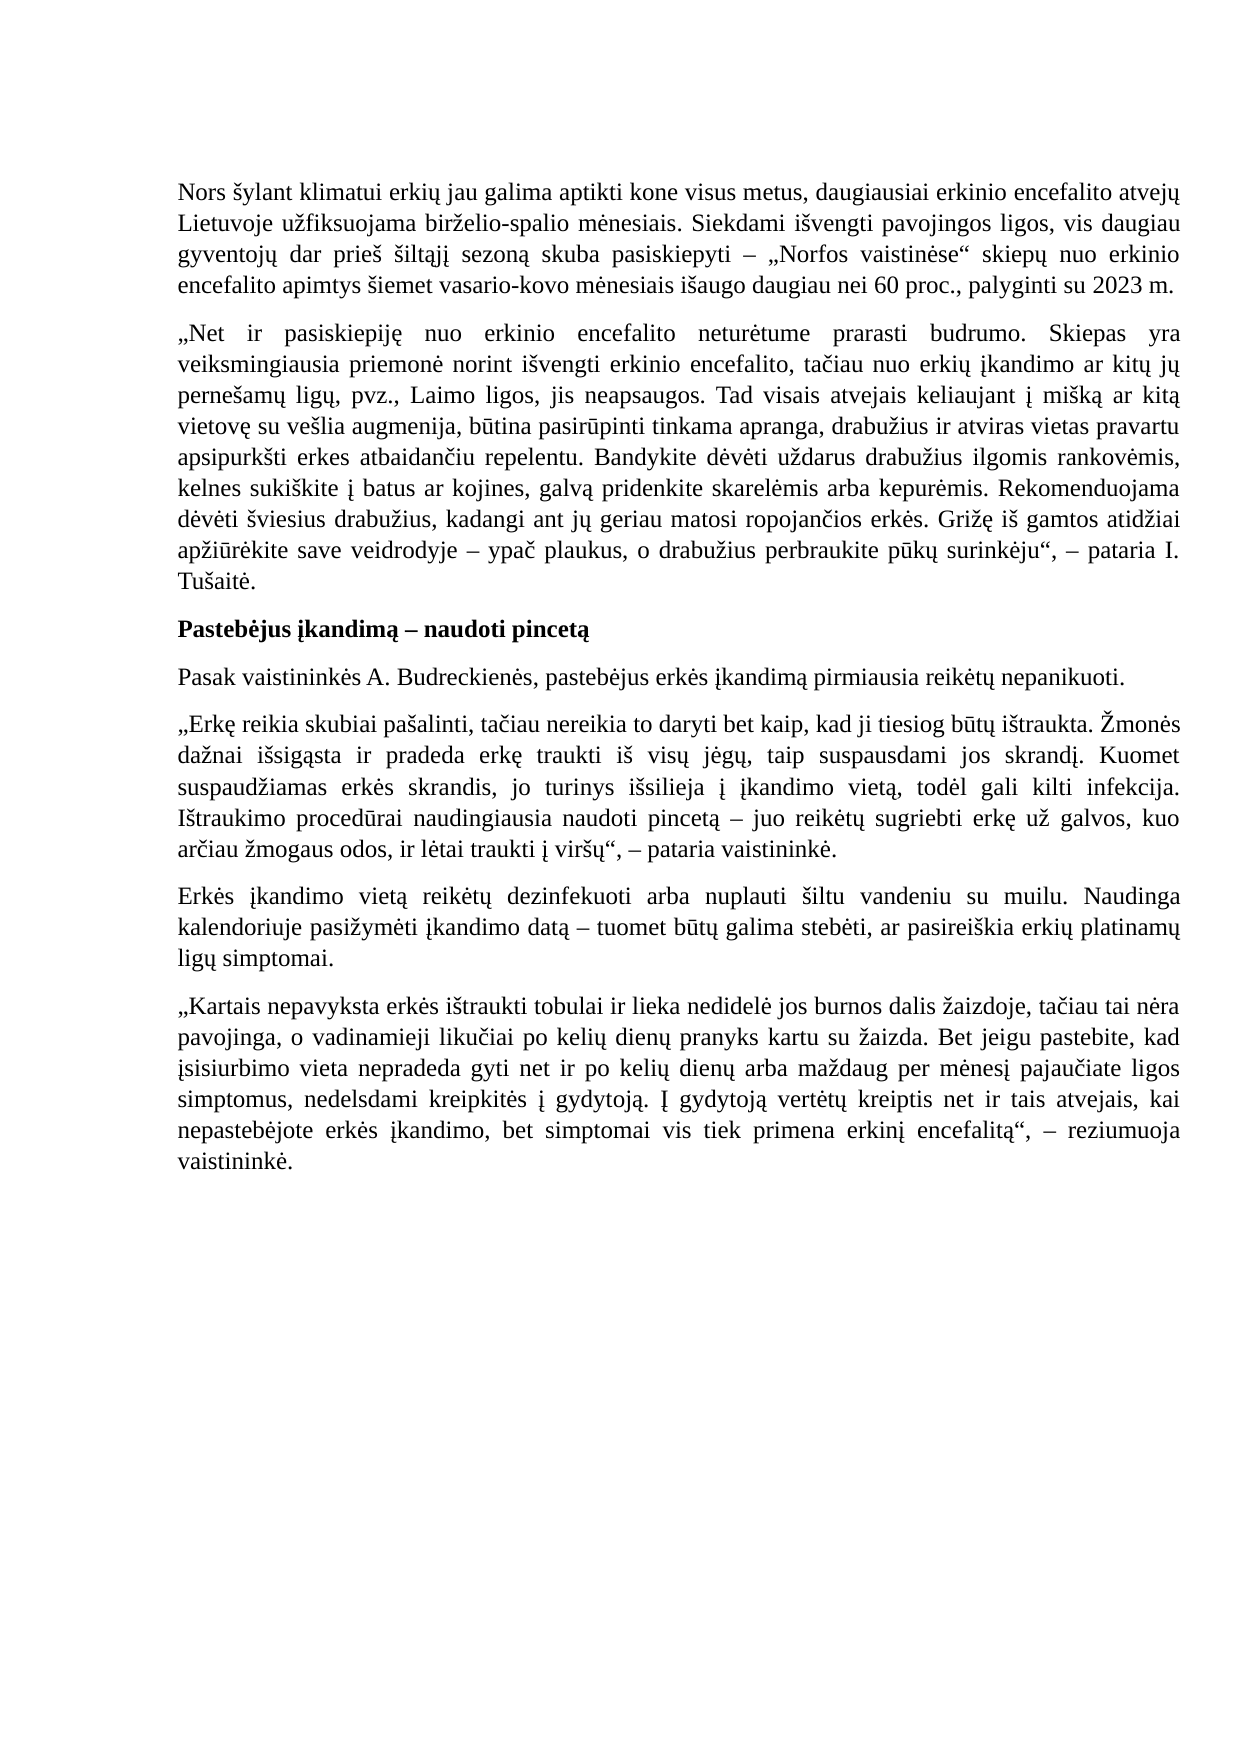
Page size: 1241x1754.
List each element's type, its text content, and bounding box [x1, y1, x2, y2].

text Erkės įkandimo vietą reikėtų dezinfekuoti arba nuplauti šiltu vandeniu su muilu. Naudinga kalendoriuje pasižymėti įkandimo datą – tuomet būtų galima stebėti, ar pasireiškia erkių platinamų ligų simptomai. [177, 881, 1181, 972]
text Nors šylant klimatui erkių jau galima aptikti kone visus metus, daugiausiai erkinio encefalito atvejų Lietuvoje užfiksuojama birželio-spalio mėnesiais. Siekdami išvengti pavojingos ligos, vis daugiau gyventojų dar prieš šiltąjį sezoną skuba pasiskiepyti – „Norfos vaistinėse“ skiepų nuo erkinio encefalito apimtys šiemet vasario-kovo mėnesiais išaugo daugiau nei 60 proc., palyginti su 2023 m. [177, 177, 1181, 299]
text „Erkę reikia skubiai pašalinti, tačiau nereikia to daryti bet kaip, kad ji tiesiog būtų ištraukta. Žmonės dažnai išsigąsta ir pradeda erkę traukti iš visų jėgų, taip suspausdami jos skrandį. Kuomet suspaudžiamas erkės skrandis, jo turinys išsilieja į įkandimo vietą, todėl gali kilti infekcija. Ištraukimo procedūrai naudingiausia naudoti pincetą – juo reikėtų sugriebti erkę už galvos, kuo arčiau žmogaus odos, ir lėtai traukti į viršų“, – pataria vaistininkė. [177, 709, 1181, 862]
text Pastebėjus įkandimą – naudoti pincetą [177, 614, 1181, 643]
text „Kartais nepavyksta erkės ištraukti tobulai ir lieka nedidelė jos burnos dalis žaizdoje, tačiau tai nėra pavojinga, o vadinamieji likučiai po kelių dienų pranyks kartu su žaizda. Bet jeigu pastebite, kad įsisiurbimo vieta nepradeda gyti net ir po kelių dienų arba maždaug per mėnesį pajaučiate ligos simptomus, nedelsdami kreipkitės į gydytoją. Į gydytoją vertėtų kreiptis net ir tais atvejais, kai nepastebėjote erkės įkandimo, bet simptomai vis tiek primena erkinį encefalitą“, – reziumuoja vaistininkė. [177, 991, 1181, 1175]
text „Net ir pasiskiepiję nuo erkinio encefalito neturėtume prarasti budrumo. Skiepas yra veiksmingiausia priemonė norint išvengti erkinio encefalito, tačiau nuo erkių įkandimo ar kitų jų pernešamų ligų, pvz., Laimo ligos, jis neapsaugos. Tad visais atvejais keliaujant į mišką ar kitą vietovę su vešlia augmenija, būtina pasirūpinti tinkama apranga, drabužius ir atviras vietas pravartu apsipurkšti erkes atbaidančiu repelentu. Bandykite dėvėti uždarus drabužius ilgomis rankovėmis, kelnes sukiškite į batus ar kojines, galvą pridenkite skarelėmis arba kepurėmis. Rekomenduojama dėvėti šviesius drabužius, kadangi ant jų geriau matosi ropojančios erkės. Grižę iš gamtos atidžiai apžiūrėkite save veidrodyje – ypač plaukus, o drabužius perbraukite pūkų surinkėju“, – pataria I. Tušaitė. [177, 318, 1181, 595]
text Pasak vaistininkės A. Budreckienės, pastebėjus erkės įkandimą pirmiausia reikėtų nepanikuoti. [177, 662, 1181, 691]
